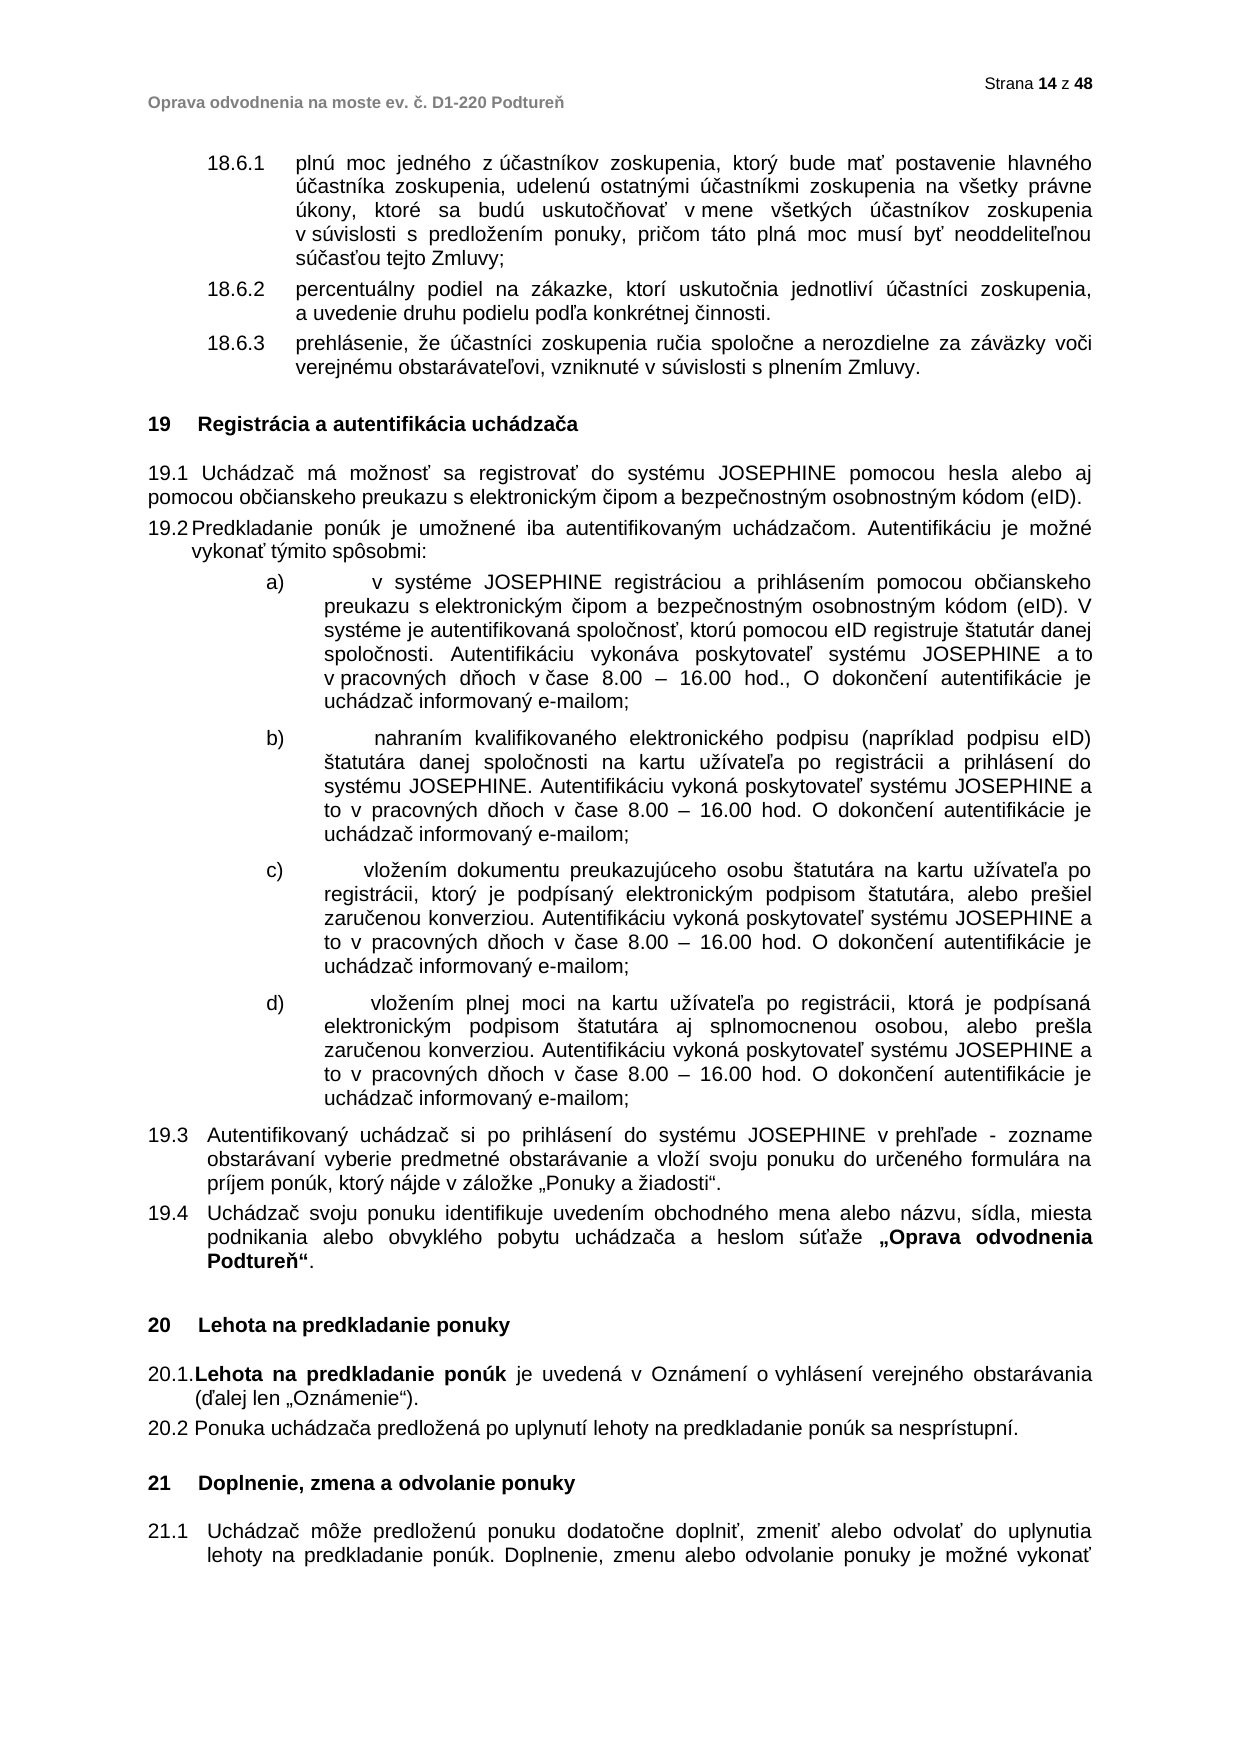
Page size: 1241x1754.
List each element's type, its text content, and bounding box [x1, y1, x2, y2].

list prehlásenie, že účastníci zoskupenia ručia spoločne a nerozdielne za záväzky voči verejnému obstarávateľovi, vzniknuté v súvislosti s plnením Zmluvy. [207, 331, 1093, 378]
list Lehota na predkladanie ponúk je uvedená v Oznámení o vyhlásení verejného obstarávania (ďalej len „Oznámenie“). [148, 1362, 1093, 1410]
list percentuálny podiel na zákazke, ktorí uskutočnia jednotliví účastníci zoskupenia, a uvedenie druhu podielu podľa konkrétnej činnosti. [207, 276, 1093, 324]
list vložením plnej moci na kartu užívateľa po registrácii, ktorá je podpísaná elektronickým podpisom štatutára aj splnomocnenou osobou, alebo prešla zaručenou konverziou. Autentifikáciu vykoná poskytovateľ systému JOSEPHINE a to v pracovných dňoch v čase 8.00 – 16.00 hod. O dokončení autentifikácie je uchádzač informovaný e-mailom; [266, 990, 1093, 1110]
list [148, 1519, 1093, 1567]
list plnú moc jedného z účastníkov zoskupenia, ktorý bude mať postavenie hlavného účastníka zoskupenia, udelenú ostatnými účastníkmi zoskupenia na všetky právne úkony, ktoré sa budú uskutočňovať v mene všetkých účastníkov zoskupenia v súvislosti s predložením ponuky, pričom táto plná moc musí byť neoddeliteľnou súčasťou tejto Zmluvy; [207, 150, 1093, 270]
list Uchádzač svoju ponuku identifikuje uvedením obchodného mena alebo názvu, sídla, miesta podnikania alebo obvyklého pobytu uchádzača a heslom súťaže „Oprava odvodnenia Podtureň“. [148, 1201, 1093, 1274]
list v systéme JOSEPHINE registráciou a prihlásením pomocou občianskeho preukazu s elektronickým čipom a bezpečnostným osobnostným kódom (eID). V systéme je autentifikovaná spoločnosť, ktorú pomocou eID registruje štatutár danej spoločnosti. Autentifikáciu vykonáva poskytovateľ systému JOSEPHINE a to v pracovných dňoch v čase 8.00 – 16.00 hod., O dokončení autentifikácie je uchádzač informovaný e-mailom; [266, 569, 1093, 713]
list Predkladanie ponúk je umožnené iba autentifikovaným uchádzačom. Autentifikáciu je možné vykonať týmito spôsobmi: [148, 515, 1093, 563]
list Autentifikovaný uchádzač si po prihlásení do systému JOSEPHINE v prehľade - zozname obstarávaní vyberie predmetné obstarávanie a vloží svoju ponuku do určeného formulára na príjem ponúk, ktorý nájde v záložke „Ponuky a žiadosti“. [148, 1123, 1093, 1194]
list vložením dokumentu preukazujúceho osobu štatutára na kartu užívateľa po registrácii, ktorý je podpísaný elektronickým podpisom štatutára, alebo prešiel zaručenou konverziou. Autentifikáciu vykoná poskytovateľ systému JOSEPHINE a to v pracovných dňoch v čase 8.00 – 16.00 hod. O dokončení autentifikácie je uchádzač informovaný e-mailom; [266, 858, 1093, 978]
list Ponuka uchádzača predložená po uplynutí lehoty na predkladanie ponúk sa nesprístupní. [148, 1416, 1093, 1440]
text 19.1 Uchádzač má možnosť sa registrovať do systému JOSEPHINE pomocou hesla alebo aj pomocou občianskeho preukazu s elektronickým čipom a bezpečnostným osobnostným kódom (eID). [148, 461, 1093, 509]
list Doplnenie, zmena a odvolanie ponuky [148, 1470, 1093, 1494]
list nahraním kvalifikovaného elektronického podpisu (napríklad podpisu eID) štatutára danej spoločnosti na kartu užívateľa po registrácii a prihlásení do systému JOSEPHINE. Autentifikáciu vykoná poskytovateľ systému JOSEPHINE a to v pracovných dňoch v čase 8.00 – 16.00 hod. O dokončení autentifikácie je uchádzač informovaný e-mailom; [266, 726, 1093, 846]
list Lehota na predkladanie ponuky [148, 1313, 1093, 1337]
subtitle Registrácia a autentifikácia uchádzača [148, 412, 1093, 436]
